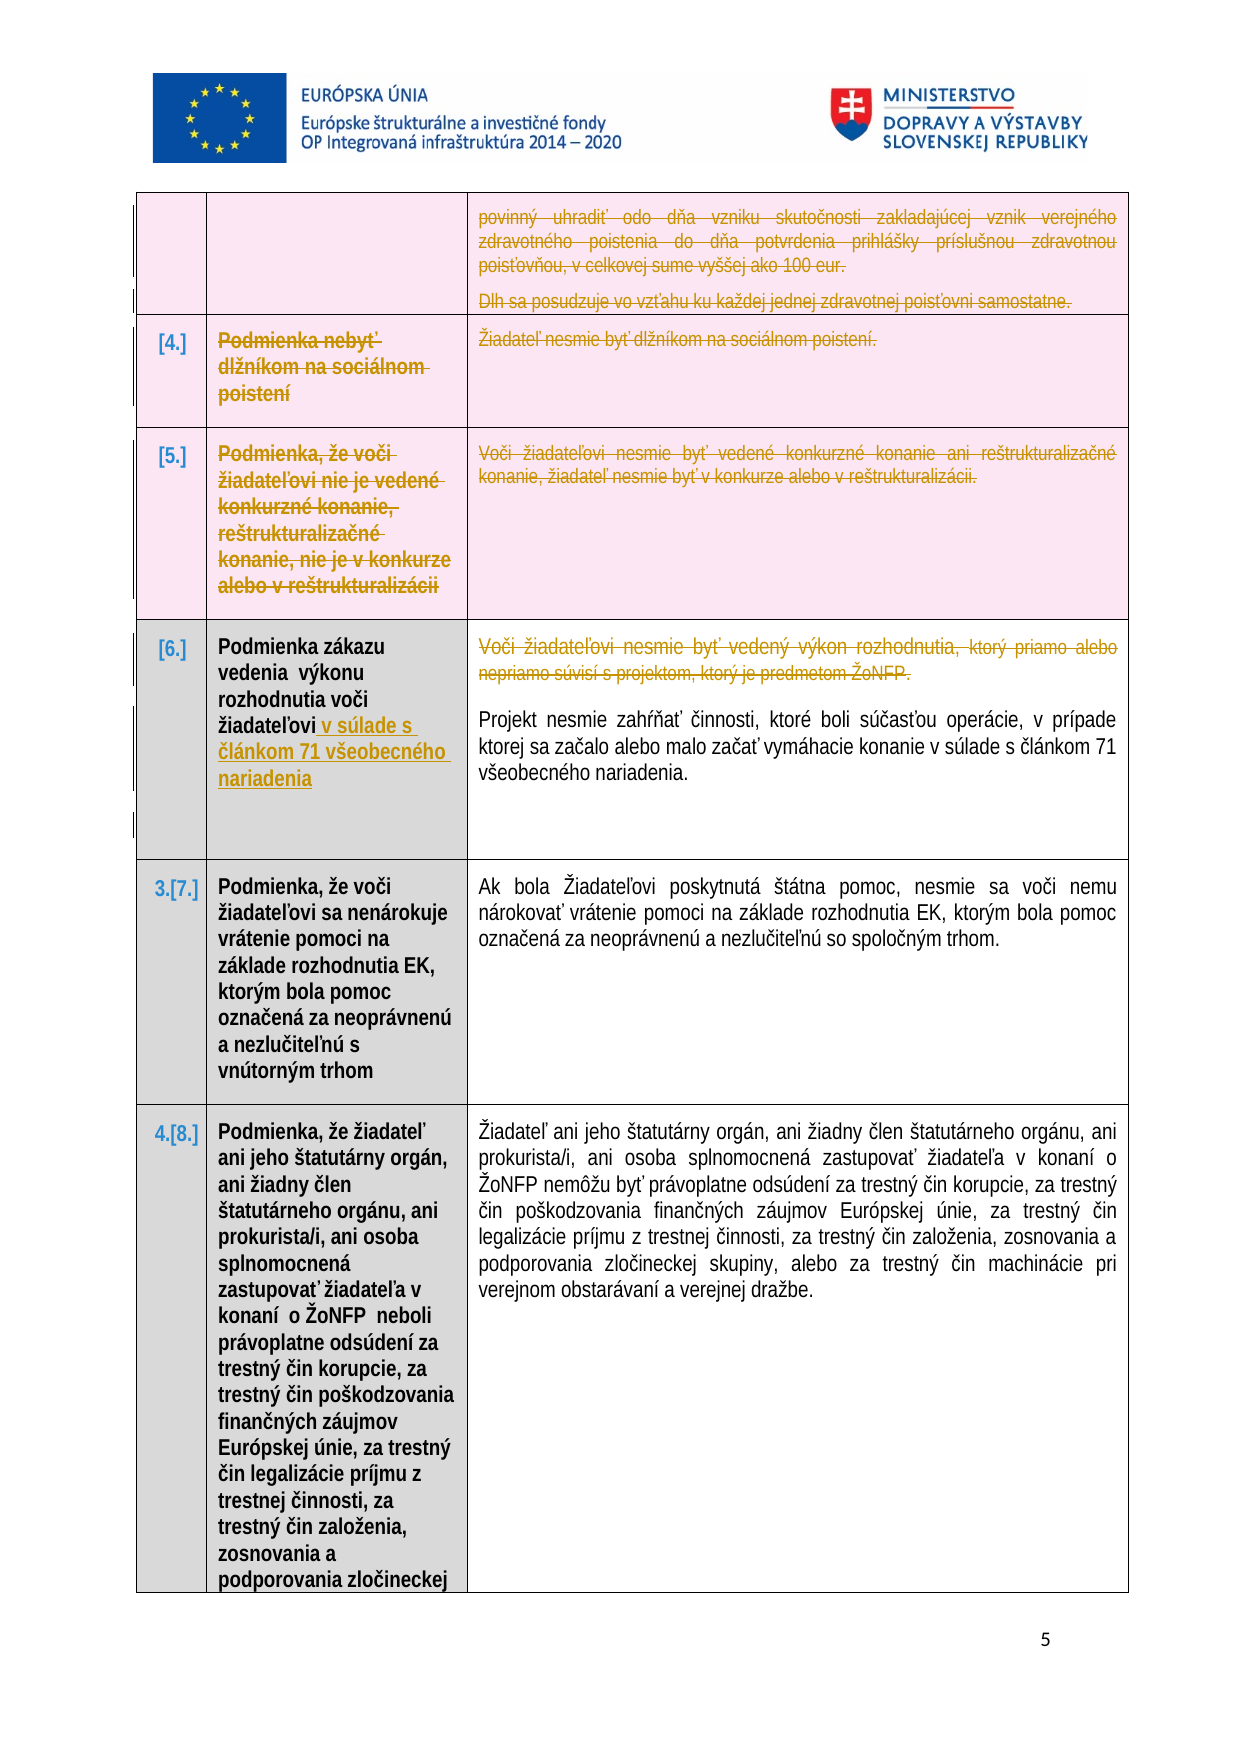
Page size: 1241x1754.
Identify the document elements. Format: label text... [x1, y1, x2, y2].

table_cell Podmienka, že voči žiadateľovi sa nenárokuje vrátenie pomoci na základe rozhodnutia EK, ktorým bola pomoc označená za neoprávnenú a nezlučiteľnú s vnútorným trhom [207, 860, 467, 1104]
table_cell [137, 860, 206, 1104]
picture [152, 73, 1088, 163]
table_cell [137, 1105, 206, 1592]
table_cell Ak bola Žiadateľovi poskytnutá štátna pomoc, nesmie sa voči nemu nárokovať vrátenie pomoci na základe rozhodnutia EK, ktorým bola pomoc označená za neoprávnenú a nezlučiteľnú so spoločným trhom. [468, 860, 1128, 1104]
table_cell Projekt nesmie zahŕňať činnosti, ktoré boli súčasťou operácie, v prípade ktorej sa začalo alebo malo začať vymáhacie konanie v súlade s článkom 71 všeobecného nariadenia. [468, 620, 1128, 859]
table_cell [137, 620, 206, 859]
table_cell Podmienka zákazu vedenia výkonu rozhodnutia voči žiadateľovi [207, 620, 467, 859]
